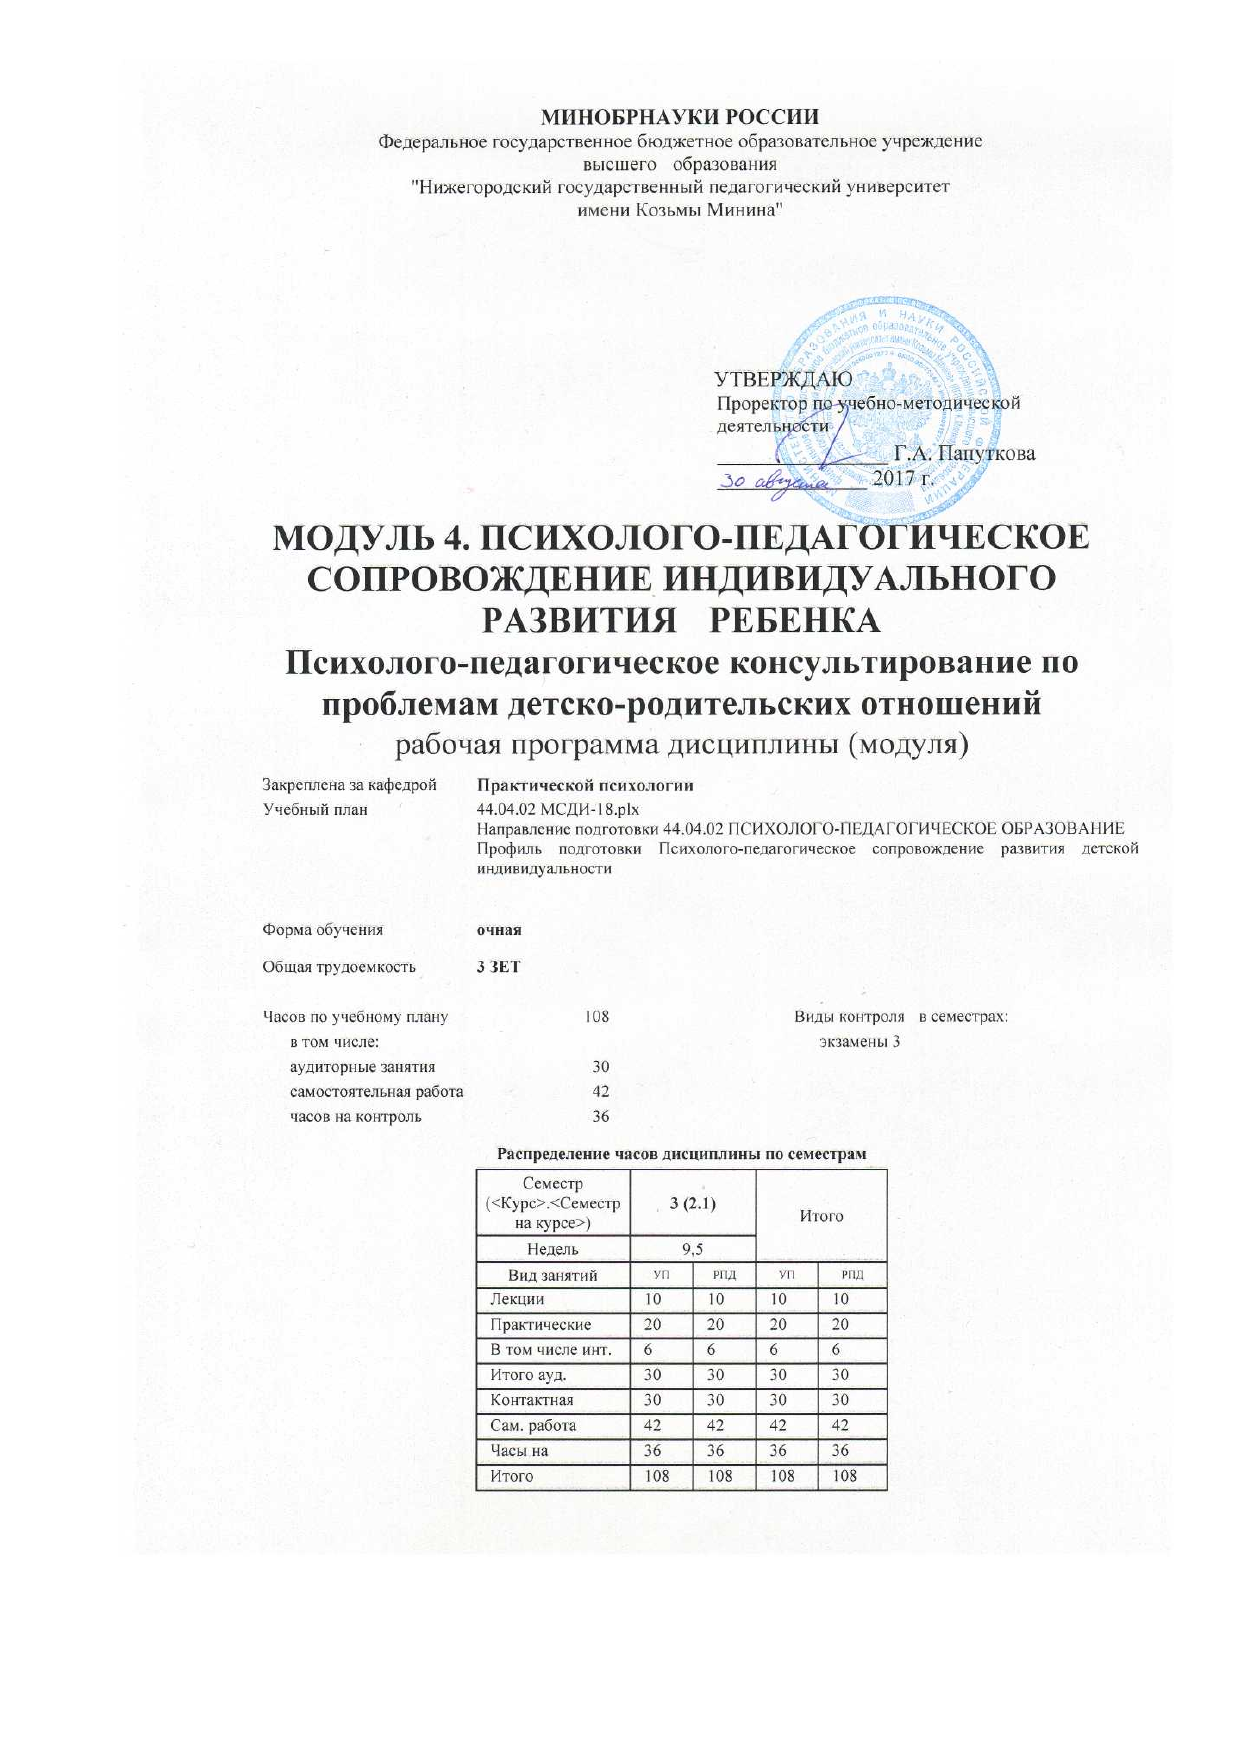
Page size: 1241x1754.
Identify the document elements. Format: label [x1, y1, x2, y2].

picture [118, 59, 1182, 1561]
